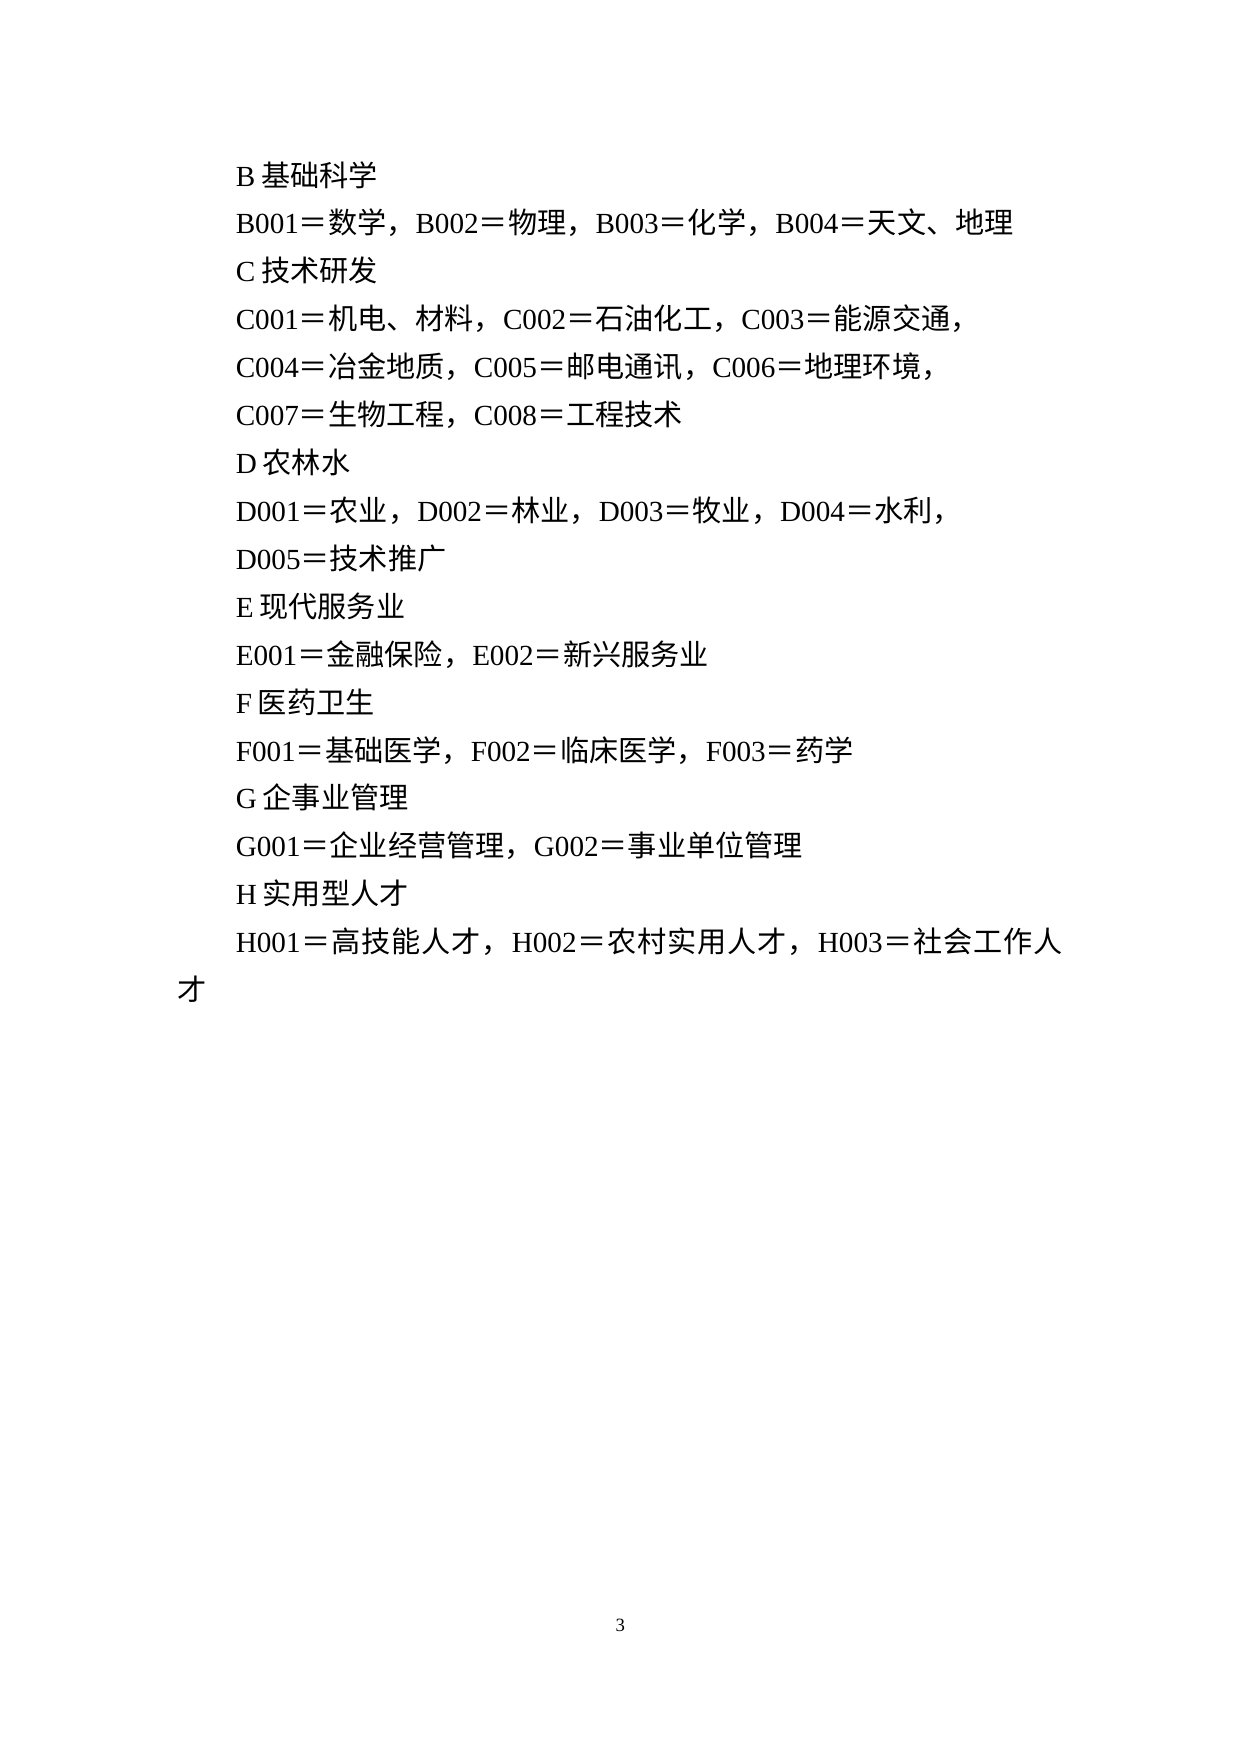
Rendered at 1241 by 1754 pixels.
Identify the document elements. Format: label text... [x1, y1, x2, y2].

text G001＝企业经营管理，G002＝事业单位管理 [177, 818, 1063, 866]
text F001＝基础医学，F002＝临床医学，F003＝药学 [177, 723, 1063, 771]
text C004＝冶金地质，C005＝邮电通讯，C006＝地理环境， [177, 339, 1063, 387]
text B基础科学 [177, 148, 1063, 196]
text B001＝数学，B002＝物理，B003＝化学，B004＝天文、地理 [177, 196, 1063, 243]
text D农林水 [177, 435, 1063, 483]
text D001＝农业，D002＝林业，D003＝牧业，D004＝水利， [177, 483, 1063, 531]
text E001＝金融保险，E002＝新兴服务业 [177, 627, 1063, 675]
text C007＝生物工程，C008＝工程技术 [177, 387, 1063, 435]
text D005＝技术推广 [177, 531, 1063, 579]
text F医药卫生 [177, 675, 1063, 723]
text E现代服务业 [177, 579, 1063, 627]
text C001＝机电、材料，C002＝石油化工，C003＝能源交通， [177, 291, 1063, 339]
text H实用型人才 [177, 866, 1063, 914]
text G企事业管理 [177, 771, 1063, 818]
text H001＝高技能人才，H002＝农村实用人才，H003＝社会工作人才 [177, 914, 1063, 1010]
text C技术研发 [177, 243, 1063, 291]
